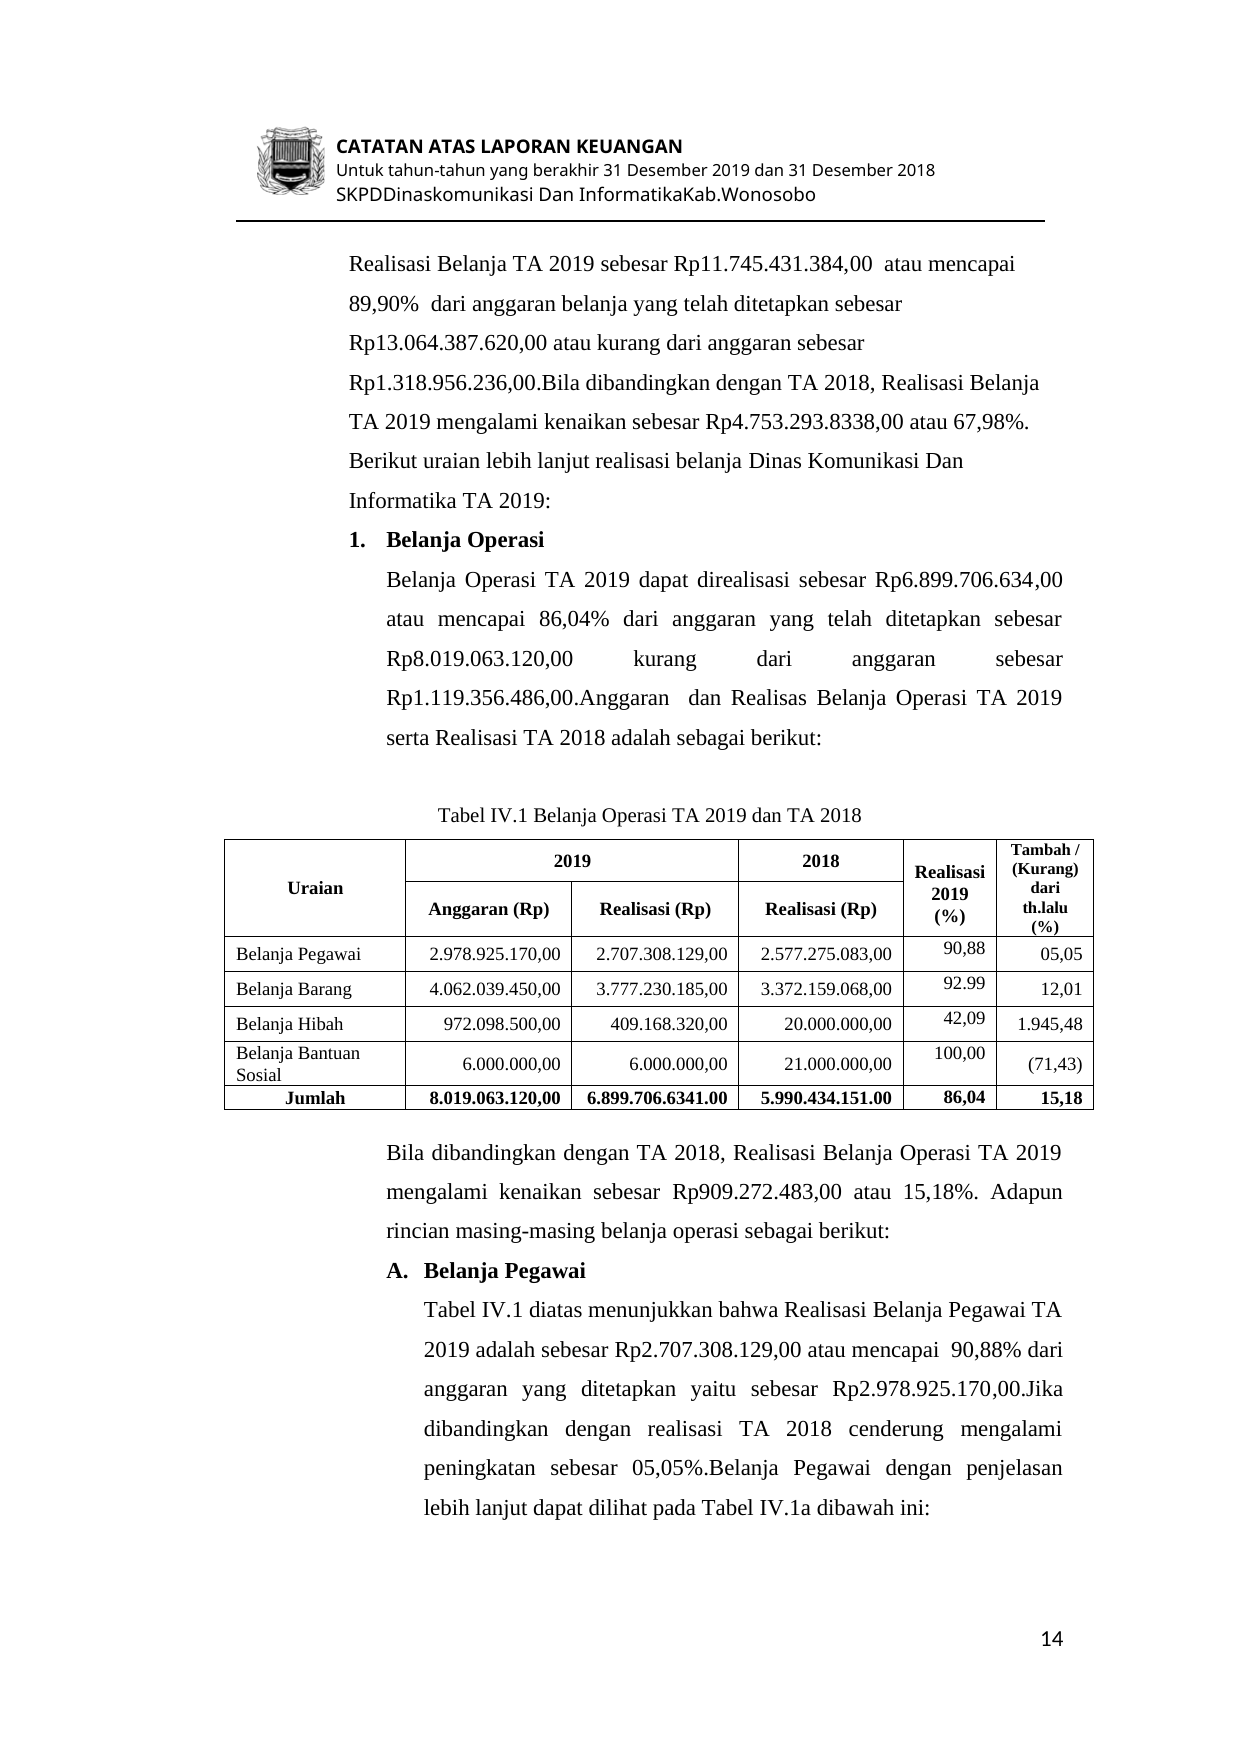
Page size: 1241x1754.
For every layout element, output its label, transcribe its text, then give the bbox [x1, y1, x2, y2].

table_cell 6.000.000,00 [572, 1042, 738, 1085]
table_cell 3.372.159.068,00 [739, 972, 903, 1006]
table_cell 1.945,48 [997, 1007, 1093, 1041]
table_cell Realisasi (Rp) [572, 882, 738, 936]
table_header Realisasi 2019 (%) [904, 840, 996, 936]
table_cell 2.978.925.170,00 [406, 937, 571, 971]
table_cell Belanja Hibah [225, 1007, 405, 1041]
table_cell 90,88 [904, 937, 996, 971]
table_cell 12,01 [997, 972, 1093, 1006]
table_cell 2.577.275.083,00 [739, 937, 903, 971]
text Realisasi Belanja TA 2019 sebesar Rp11.745.431.384,00 atau mencapai 89,90% dari anggaran belanja yang telah ditetapkan sebesar Rp13.064.387.620,00 atau kurang dari anggaran sebesar Rp1.318.956.236,00.Bila dibandingkan dengan TA 2018, Realisasi Belanja TA 2019 mengalami kenaikan sebesar Rp4.753.293.8338,00 atau 67,98%. [348, 250, 1063, 434]
table_cell 8.019.063.120,00 [406, 1086, 571, 1109]
table_cell 409.168.320,00 [572, 1007, 738, 1041]
table_cell 6.899.706.6341.00 [572, 1086, 738, 1109]
table_cell 5.990.434.151.00 [739, 1086, 903, 1109]
table_cell 3.777.230.185,00 [572, 972, 738, 1006]
table_cell 4.062.039.450,00 [406, 972, 571, 1006]
table_cell 86,04 [904, 1086, 996, 1109]
table_cell Belanja Bantuan Sosial [225, 1042, 405, 1085]
text Bila dibandingkan dengan TA 2018, Realisasi Belanja Operasi TA 2019 mengalami kenaikan sebesar Rp909.272.483,00 atau 15,18%. Adapun rincian masing-masing belanja operasi sebagai berikut: [386, 1138, 1063, 1244]
table_cell 92.99 [904, 972, 996, 1006]
picture [247, 120, 325, 199]
table_cell 6.000.000,00 [406, 1042, 571, 1085]
text Berikut uraian lebih lanjut realisasi belanja Dinas Komunikasi Dan Informatika TA 2019: [348, 447, 1063, 513]
table_cell 15,18 [997, 1086, 1093, 1109]
table_cell (71,43) [997, 1042, 1093, 1085]
table_cell 20.000.000,00 [739, 1007, 903, 1041]
table_cell Anggaran (Rp) [406, 882, 571, 936]
text Belanja Operasi TA 2019 dapat direalisasi sebesar Rp6.899.706.634,00 atau mencapai 86,04% dari anggaran yang telah ditetapkan sebesar Rp8.019.063.120,00 kurang dari anggaran sebesar Rp1.119.356.486,00.Anggaran dan Realisas Belanja Operasi TA 2019 serta Realisasi TA 2018 adalah sebagai berikut: [386, 566, 1063, 750]
table_cell 42,09 [904, 1007, 996, 1041]
table_cell 05,05 [997, 937, 1093, 971]
table_cell 2.707.308.129,00 [572, 937, 738, 971]
table_cell 21.000.000,00 [739, 1042, 903, 1085]
table_cell Jumlah [225, 1086, 405, 1109]
list Belanja Pegawai [386, 1257, 1063, 1283]
table_header Tambah / (Kurang) dari th.lalu (%) [997, 840, 1093, 936]
table_cell Belanja Barang [225, 972, 405, 1006]
list Belanja Operasi [348, 526, 1063, 553]
table_cell 972.098.500,00 [406, 1007, 571, 1041]
table_cell Belanja Pegawai [225, 937, 405, 971]
text Tabel IV.1 diatas menunjukkan bahwa Realisasi Belanja Pegawai TA 2019 adalah sebesar Rp2.707.308.129,00 atau mencapai 90,88% dari anggaran yang ditetapkan yaitu sebesar Rp2.978.925.170,00.Jika dibandingkan dengan realisasi TA 2018 cenderung mengalami peningkatan sebesar 05,05%.Belanja Pegawai dengan penjelasan lebih lanjut dapat dilihat pada Tabel IV.1a dibawah ini: [424, 1296, 1063, 1520]
table_header Uraian [225, 840, 405, 936]
table_header 2019 [406, 840, 738, 881]
table_header 2018 [739, 840, 903, 881]
table_cell 100,00 [904, 1042, 996, 1085]
table_cell Realisasi (Rp) [739, 882, 903, 936]
text Tabel IV.1 Belanja Operasi TA 2019 dan TA 2018 [236, 803, 1063, 827]
